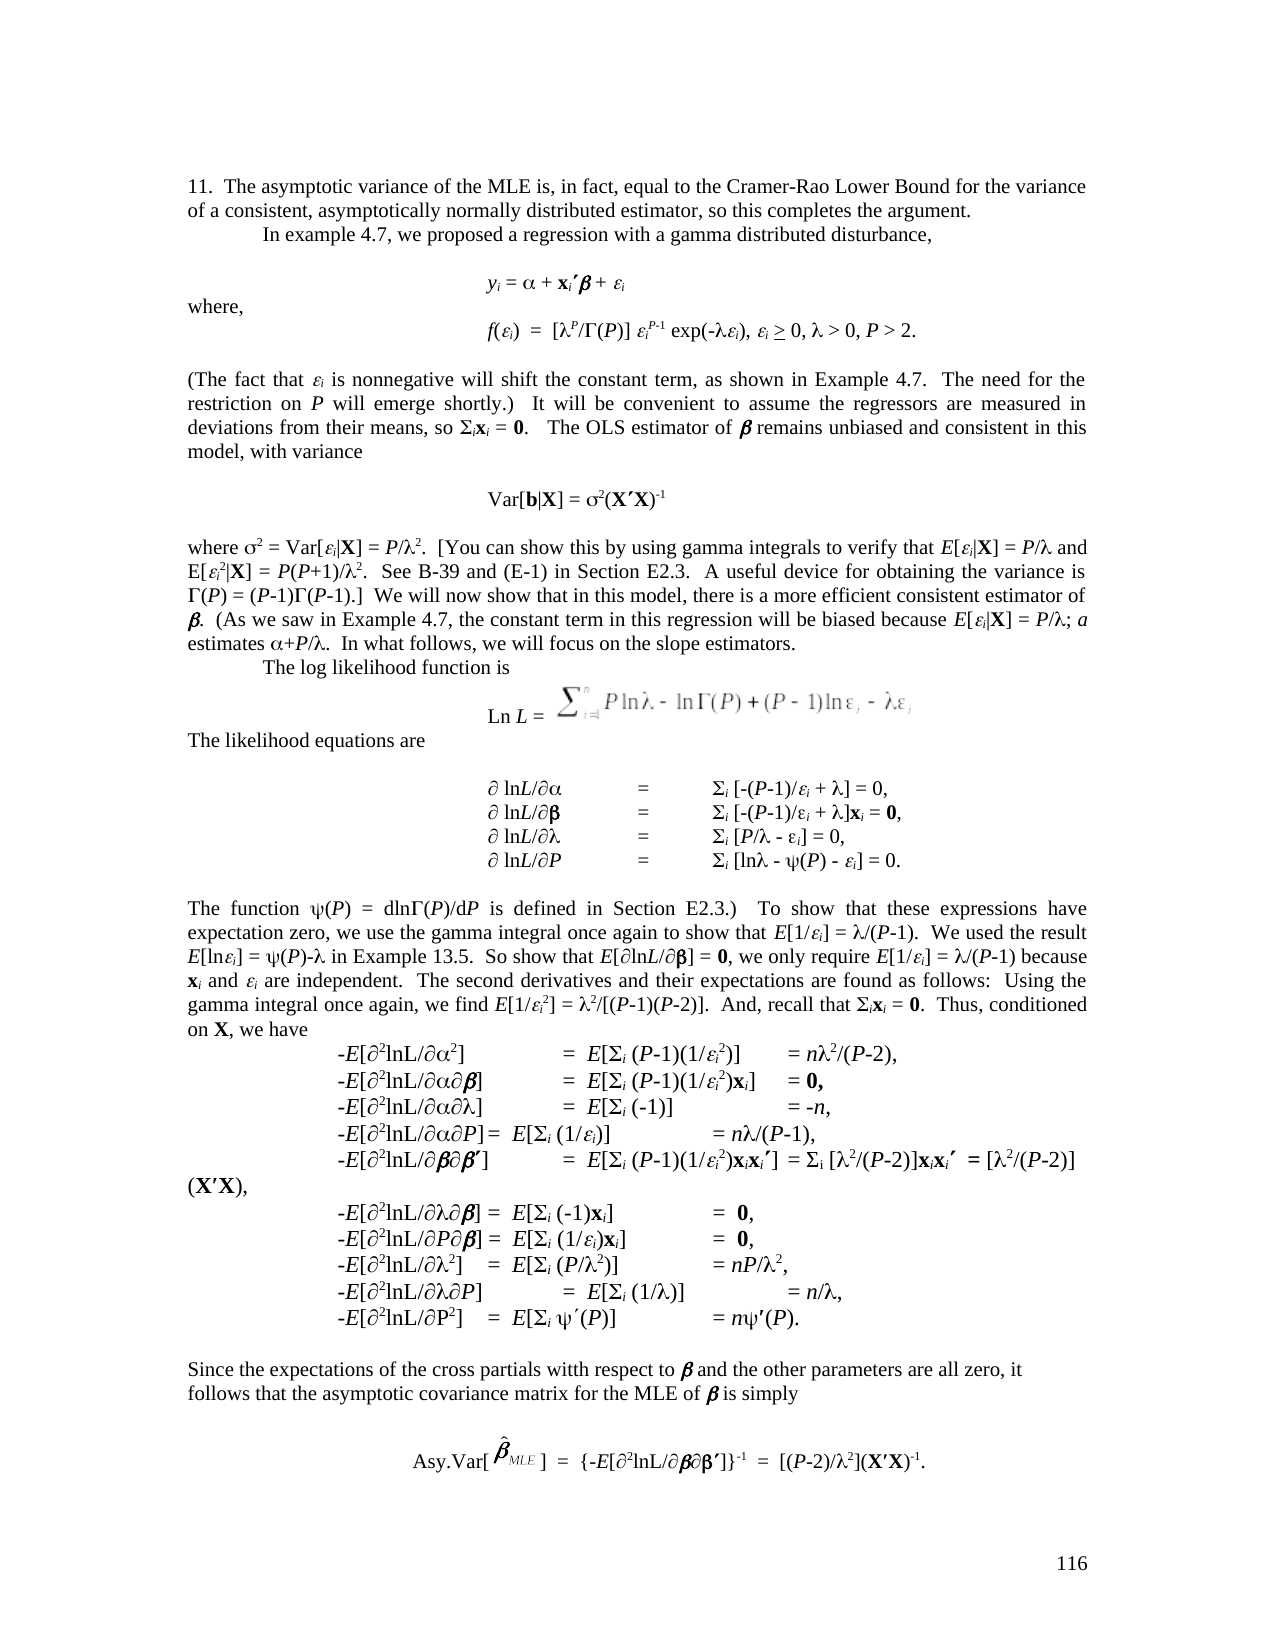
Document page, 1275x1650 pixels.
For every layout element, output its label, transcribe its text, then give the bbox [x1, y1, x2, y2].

text -E[2lnL/2] = E[i (P/2)] = nP/2, [187, 1251, 1087, 1278]
text -E[2lnL/] = E[i (-1)] = -n, [187, 1093, 1087, 1119]
text lnL/ = i [-(P-1)/i + ]xi = 0, [187, 800, 1087, 824]
text Ln L = [187, 679, 1087, 728]
text lnL/ = i [P/ - i] = 0, [187, 824, 1087, 848]
text -E[2lnL/P] = E[i (1/i)] = n/(P-1), [187, 1119, 1087, 1146]
text Asy.Var[] = {-E[2lnL/]}-1 = [(P-2)/2](X′X)-1. [187, 1431, 1087, 1473]
text 11. The asymptotic variance of the MLE is, in fact, equal to the Cramer-Rao Lower Bound for the variance of a consistent, asymptotically normally distributed estimator, so this completes the argument. [187, 174, 1087, 222]
text lnL/ = i [-(P-1)/i + ] = 0, [187, 776, 1087, 800]
text -E[2lnL/] = E[i (P-1)(1/i2)xixi] = Σi [2/(P-2)]xixi = [2/(P-2)](X′X), [187, 1146, 1087, 1199]
text Var[b|X] = 2(XX)-1 [187, 487, 1087, 511]
text yi = + xi + i [187, 270, 1087, 294]
text In example 4.7, we proposed a regression with a gamma distributed disturbance, [187, 222, 1087, 246]
text where 2 = Var[i|X] = P/2. [You can show this by using gamma integrals to verify that E[i|X] = P/ and E[i2|X] = P(P+1)/2. See B-39 and (E-1) in Section E2.3. A useful device for obtaining the variance is (P) = (P-1)(P-1).] We will now show that in this model, there is a more efficient consistent estimator of . (As we saw in Example 4.7, the constant term in this regression will be biased because E[i|X] = P/; a estimates +P/. In what follows, we will focus on the slope estimators. [187, 535, 1087, 655]
text where, [187, 294, 1087, 318]
text -E[2lnL/P] = E[i (1/i)xi] = 0, [187, 1225, 1087, 1251]
text -E[2lnL/] = E[i (P-1)(1/i2)xi] = 0, [187, 1067, 1087, 1093]
text lnL/P = i [ln - (P) - i] = 0. [187, 848, 1087, 872]
text -E[2lnL/2] = E[i (P-1)(1/i2)] = n2/(P-2), [187, 1041, 1087, 1067]
text f(i) = [P/(P)] iP-1 exp(-i), i > 0, > 0, P > 2. [187, 318, 1087, 342]
text -E[2lnL/P2] = E[i (P)] = n′(P). [187, 1304, 1087, 1330]
text The function (P) = dln(P)/dP is defined in Section E2.3.) To show that these expressions have expectation zero, we use the gamma integral once again to show that E[1/i] = /(P-1). We used the result E[lni] = (P)- in Example 13.5. So show that E[lnL/] = 0, we only require E[1/i] = /(P-1) because xi and i are independent. The second derivatives and their expectations are found as follows: Using the gamma integral once again, we find E[1/i2] = 2/[(P-1)(P-2)]. And, recall that ixi = 0. Thus, conditioned on X, we have [187, 896, 1087, 1041]
text (The fact that i is nonnegative will shift the constant term, as shown in Example 4.7. The need for the restriction on P will emerge shortly.) It will be convenient to assume the regressors are measured in deviations from their means, so ixi = 0. The OLS estimator of remains unbiased and consistent in this model, with variance [187, 367, 1087, 463]
text The likelihood equations are [187, 728, 1087, 752]
text -E[2lnL/] = E[i (-1)xi] = 0, [187, 1199, 1087, 1225]
text The log likelihood function is [187, 655, 1087, 679]
text Since the expectations of the cross partials witth respect to and the other parameters are all zero, it follows that the asymptotic covariance matrix for the MLE of is simply [187, 1357, 1087, 1405]
text -E[2lnL/P] = E[i (1/)] = n/, [187, 1278, 1087, 1304]
